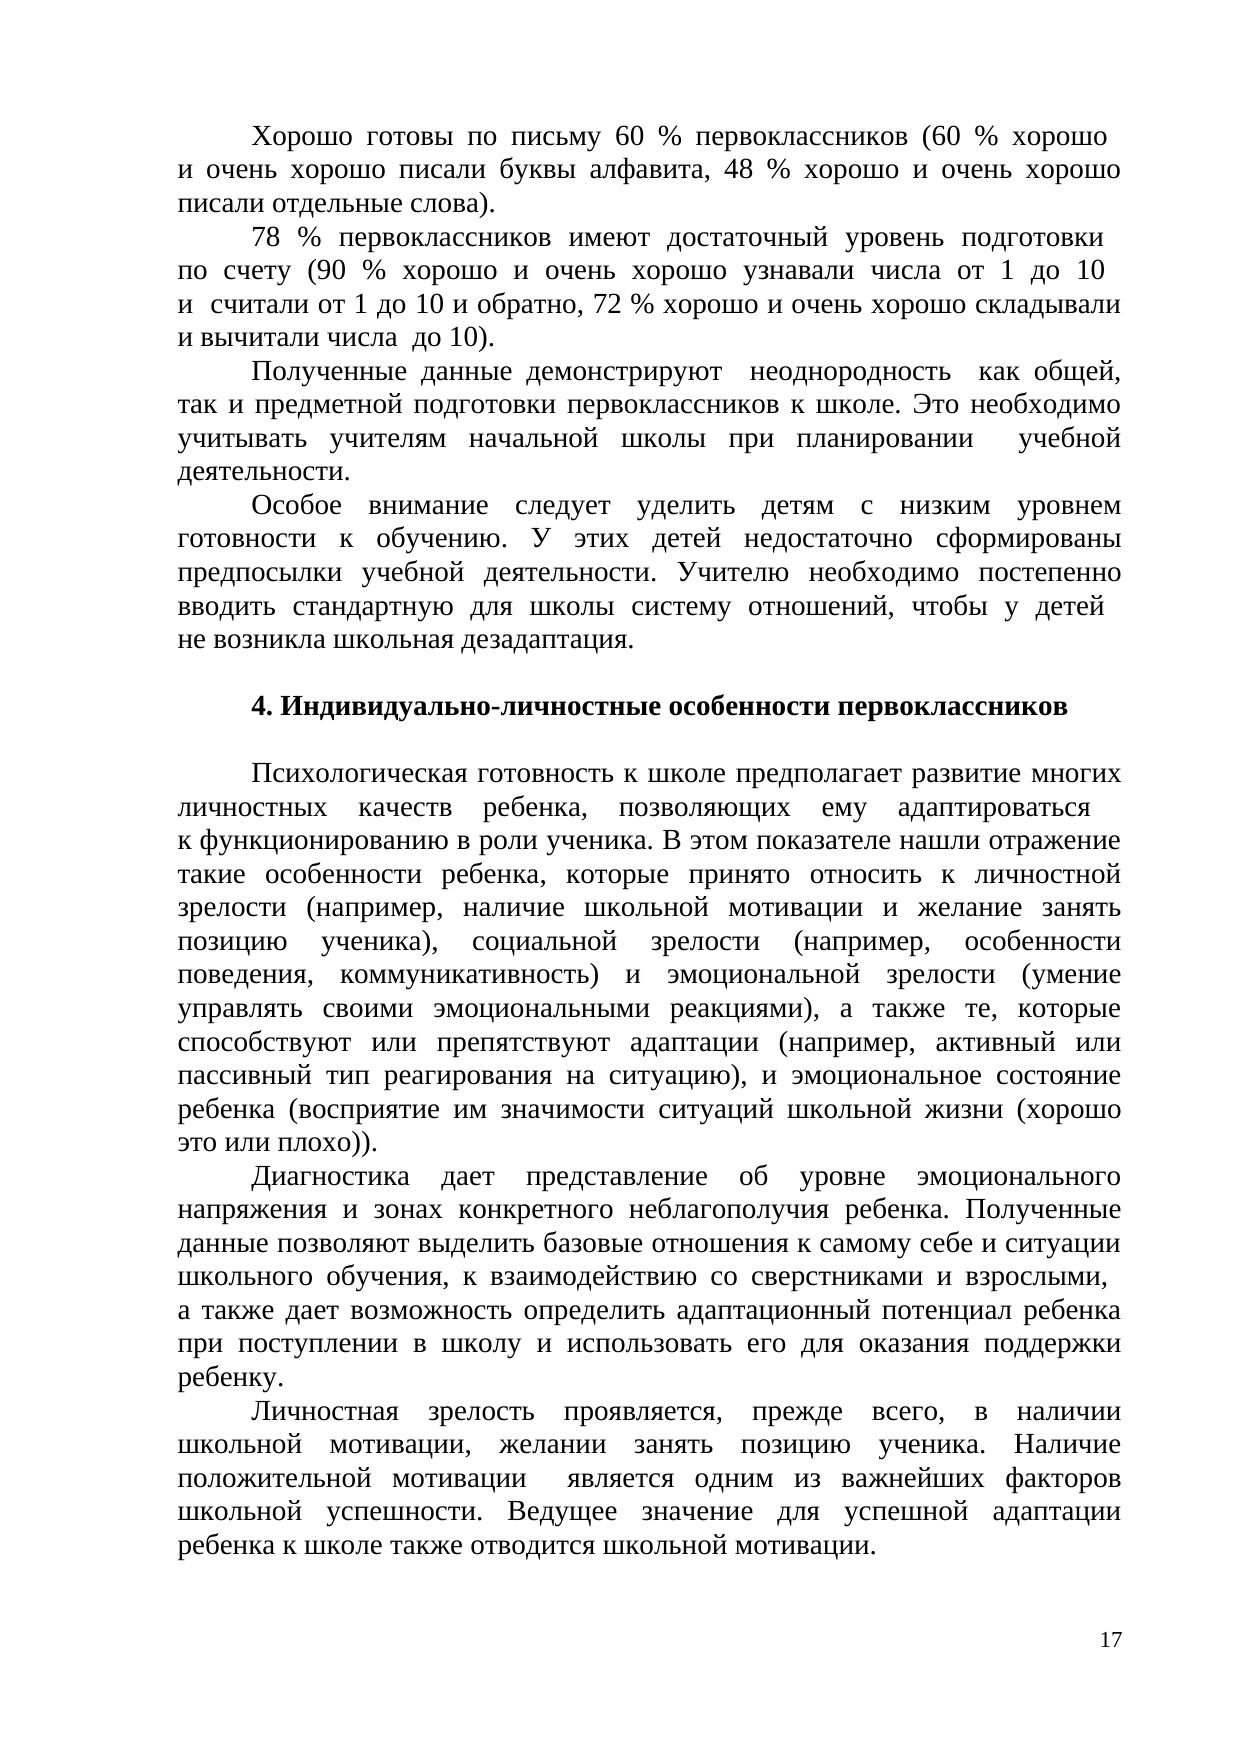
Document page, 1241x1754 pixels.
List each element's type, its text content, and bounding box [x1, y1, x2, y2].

text 4. Индивидуально-личностные особенности первоклассников [177, 688, 1122, 722]
text Полученные данные демонстрируют неоднородность как общей, так и предметной подготовки первоклассников к школе. Это необходимо учитывать учителям начальной школы при планировании учебной деятельности. [177, 353, 1122, 487]
text Личностная зрелость проявляется, прежде всего, в наличии школьной мотивации, желании занять позицию ученика. Наличие положительной мотивации является одним из важнейших факторов школьной успешности. Ведущее значение для успешной адаптации ребенка к школе также отводится школьной мотивации. [177, 1393, 1122, 1560]
text Особое внимание следует уделить детям с низким уровнем готовности к обучению. У этих детей недостаточно сформированы предпосылки учебной деятельности. Учителю необходимо постепенно вводить стандартную для школы систему отношений, чтобы у детей не возникла школьная дезадаптация. [177, 487, 1122, 655]
text Диагностика дает представление об уровне эмоционального напряжения и зонах конкретного неблагополучия ребенка. Полученные данные позволяют выделить базовые отношения к самому себе и ситуации школьного обучения, к взаимодействию со сверстниками и взрослыми, а также дает возможность определить адаптационный потенциал ребенка при поступлении в школу и использовать его для оказания поддержки ребенку. [177, 1158, 1122, 1393]
text Хорошо готовы по письму 60 % первоклассников (60 % хорошо и очень хорошо писали буквы алфавита, 48 % хорошо и очень хорошо писали отдельные слова). [177, 118, 1122, 219]
text 78 % первоклассников имеют достаточный уровень подготовки по счету (90 % хорошо и очень хорошо узнавали числа от 1 до 10 и считали от 1 до 10 и обратно, 72 % хорошо и очень хорошо складывали и вычитали числа до 10). [177, 219, 1122, 353]
text Психологическая готовность к школе предполагает развитие многих личностных качеств ребенка, позволяющих ему адаптироваться к функционированию в роли ученика. В этом показателе нашли отражение такие особенности ребенка, которые принято относить к личностной зрелости (например, наличие школьной мотивации и желание занять позицию ученика), социальной зрелости (например, особенности поведения, коммуникативность) и эмоциональной зрелости (умение управлять своими эмоциональными реакциями), а также те, которые способствуют или препятствуют адаптации (например, активный или пассивный тип реагирования на ситуацию), и эмоциональное состояние ребенка (восприятие им значимости ситуаций школьной жизни (хорошо это или плохо)). [177, 755, 1122, 1158]
